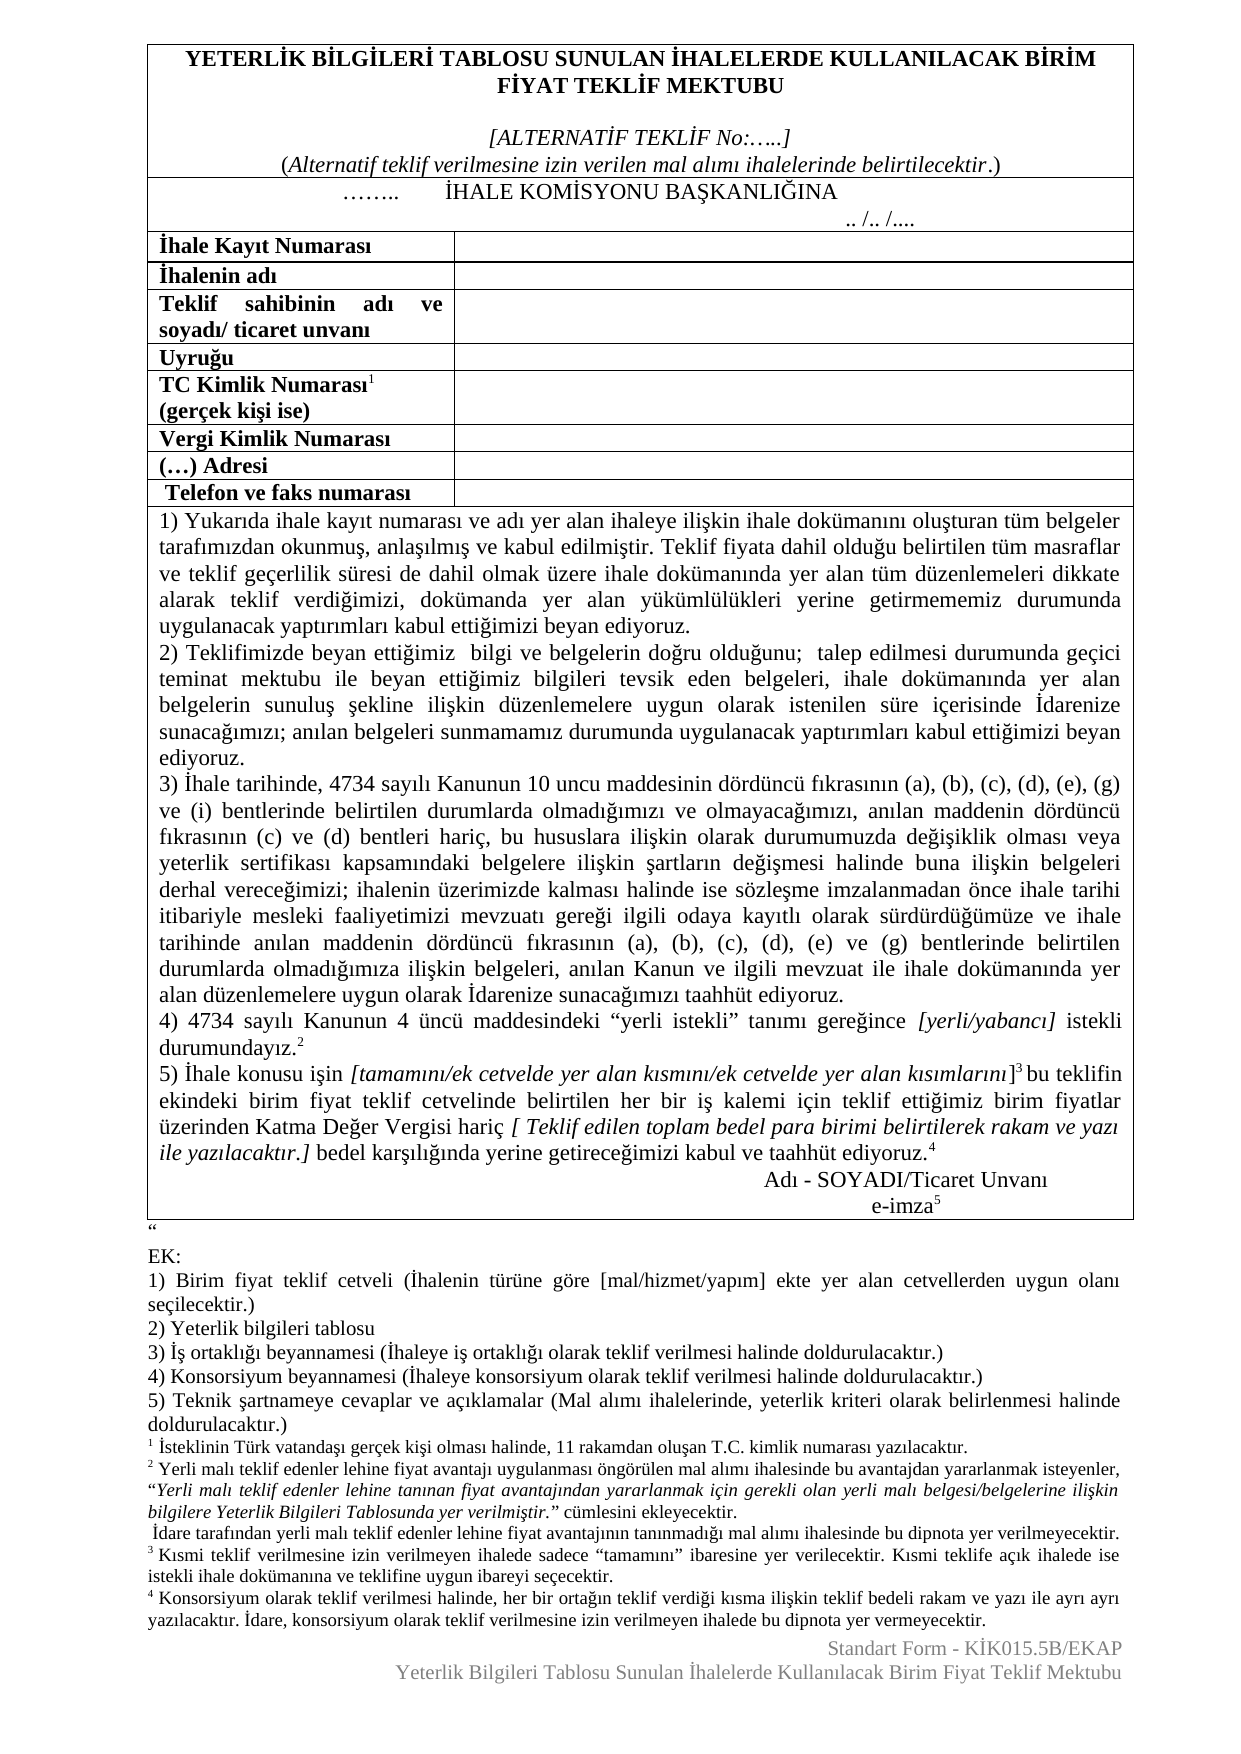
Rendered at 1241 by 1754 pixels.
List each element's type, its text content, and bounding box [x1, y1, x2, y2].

table_cell …….. İHALE KOMİSYONU BAŞKANLIĞINA .. /.. /.... [148, 178, 1133, 231]
table_cell 1) Yukarıda ihale kayıt numarası ve adı yer alan ihaleye ilişkin ihale dokümanını oluşturan tüm belgeler tarafımızdan okunmuş, anlaşılmış ve kabul edilmiştir. Teklif fiyata dahil olduğu belirtilen tüm masraflar ve teklif geçerlilik süresi de dahil olmak üzere ihale dokümanında yer alan tüm düzenlemeleri dikkate alarak teklif verdiğimizi, dokümanda yer alan yükümlülükleri yerine getirmememiz durumunda uygulanacak yaptırımları kabul ettiğimizi beyan ediyoruz. 2) Teklifimizde beyan ettiğimiz bilgi ve belgelerin doğru olduğunu; talep edilmesi durumunda geçici teminat mektubu ile beyan ettiğimiz bilgileri tevsik eden belgeleri, ihale dokümanında yer alan belgelerin sunuluş şekline ilişkin düzenlemelere uygun olarak istenilen süre içerisinde İdarenize sunacağımızı; anılan belgeleri sunmamamız durumunda uygulanacak yaptırımları kabul ettiğimizi beyan ediyoruz. 3) İhale tarihinde, 4734 sayılı Kanunun 10 uncu maddesinin dördüncü fıkrasının (a), (b), (c), (d), (e), (g) ve (i) bentlerinde belirtilen durumlarda olmadığımızı ve olmayacağımızı, anılan maddenin dördüncü fıkrasının (c) ve (d) bentleri hariç, bu hususlara ilişkin olarak durumumuzda değişiklik olması veya yeterlik sertifikası kapsamındaki belgelere ilişkin şartların değişmesi halinde buna ilişkin belgeleri derhal vereceğimizi; ihalenin üzerimizde kalması halinde ise sözleşme imzalanmadan önce ihale tarihi itibariyle mesleki faaliyetimizi mevzuatı gereği ilgili odaya kayıtlı olarak sürdürdüğümüze ve ihale tarihinde anılan maddenin dördüncü fıkrasının (a), (b), (c), (d), (e) ve (g) bentlerinde belirtilen durumlarda olmadığımıza ilişkin belgeleri, anılan Kanun ve ilgili mevzuat ile ihale dokümanında yer alan düzenlemelere uygun olarak İdarenize sunacağımızı taahhüt ediyoruz. 4) 4734 sayılı Kanunun 4 üncü maddesindeki “yerli istekli” tanımı gereğince [yerli/yabancı] istekli durumundayız.2 5) İhale konusu işin [tamamını/ek cetvelde yer alan kısmını/ek cetvelde yer alan kısımlarını]3 bu teklifin ekindeki birim fiyat teklif cetvelinde belirtilen her bir iş kalemi için teklif ettiğimiz birim fiyatlar üzerinden Katma Değer Vergisi hariç [ Teklif edilen toplam bedel para birimi belirtilerek rakam ve yazı ile yazılacaktır.] bedel karşılığında yerine getireceğimizi kabul ve taahhüt ediyoruz.4 Adı - SOYADI/Ticaret Unvanı e-imza5 [148, 507, 1133, 1218]
text 3 Kısmi teklif verilmesine izin verilmeyen ihalede sadece “tamamını” ibaresine yer verilecektir. Kısmi teklife açık ihalede ise istekli ihale dokümanına ve teklifine uygun ibareyi seçecektir. [148, 1544, 1122, 1587]
text 2) Yeterlik bilgileri tablosu [148, 1316, 1122, 1340]
text 4) Konsorsiyum beyannamesi (İhaleye konsorsiyum olarak teklif verilmesi halinde doldurulacaktır.) [148, 1364, 1122, 1388]
table_cell [455, 232, 1133, 261]
table_cell [455, 425, 1133, 451]
text 5) Teknik şartnameye cevaplar ve açıklamalar (Mal alımı ihalelerinde, yeterlik kriteri olarak belirlenmesi halinde doldurulacaktır.) [148, 1388, 1122, 1436]
table_cell [455, 480, 1133, 506]
table_cell [455, 290, 1133, 342]
text EK: [148, 1243, 1122, 1268]
text 4 Konsorsiyum olarak teklif verilmesi halinde, her bir ortağın teklif verdiği kısma ilişkin teklif bedeli rakam ve yazı ile ayrı ayrı yazılacaktır. İdare, konsorsiyum olarak teklif verilmesine izin verilmeyen ihalede bu dipnota yer vermeyecektir. [148, 1587, 1122, 1630]
table_cell TC Kimlik Numarası1 (gerçek kişi ise) [148, 371, 454, 424]
text 2 Yerli malı teklif edenler lehine fiyat avantajı uygulanması öngörülen mal alımı ihalesinde bu avantajdan yararlanmak isteyenler, “Yerli malı teklif edenler lehine tanınan fiyat avantajından yararlanmak için gerekli olan yerli malı belgesi/belgelerine ilişkin bilgilere Yeterlik Bilgileri Tablosunda yer verilmiştir.” cümlesini ekleyecektir. [148, 1458, 1122, 1522]
text 1) Birim fiyat teklif cetveli (İhalenin türüne göre [mal/hizmet/yapım] ekte yer alan cetvellerden uygun olanı seçilecektir.) [148, 1268, 1122, 1316]
table_cell İhale Kayıt Numarası [148, 232, 454, 261]
table_header YETERLİK BİLGİLERİ TABLOSU SUNULAN İHALELERDE KULLANILACAK BİRİM FİYAT TEKLİF MEKTUBU [ALTERNATİF TEKLİF No:…..] (Alternatif teklif verilmesine izin verilen mal alımı ihalelerinde belirtilecektir.) [148, 45, 1133, 177]
table_cell [455, 452, 1133, 478]
text “ [148, 1220, 1122, 1243]
table_cell [455, 344, 1133, 370]
table_cell Uyruğu [148, 344, 454, 370]
text 1 İsteklinin Türk vatandaşı gerçek kişi olması halinde, 11 rakamdan oluşan T.C. kimlik numarası yazılacaktır. [148, 1436, 1122, 1458]
table_cell Vergi Kimlik Numarası [148, 425, 454, 451]
table_cell (…) Adresi [148, 452, 454, 478]
table_cell Teklif sahibinin adı ve soyadı/ ticaret unvanı [148, 290, 454, 342]
table_cell [455, 371, 1133, 424]
table_cell [455, 263, 1133, 289]
table_cell İhalenin adı [148, 263, 454, 289]
text 3) İş ortaklığı beyannamesi (İhaleye iş ortaklığı olarak teklif verilmesi halinde doldurulacaktır.) [148, 1340, 1122, 1364]
text İdare tarafından yerli malı teklif edenler lehine fiyat avantajının tanınmadığı mal alımı ihalesinde bu dipnota yer verilmeyecektir. [148, 1522, 1122, 1544]
table_cell Telefon ve faks numarası [148, 480, 454, 506]
